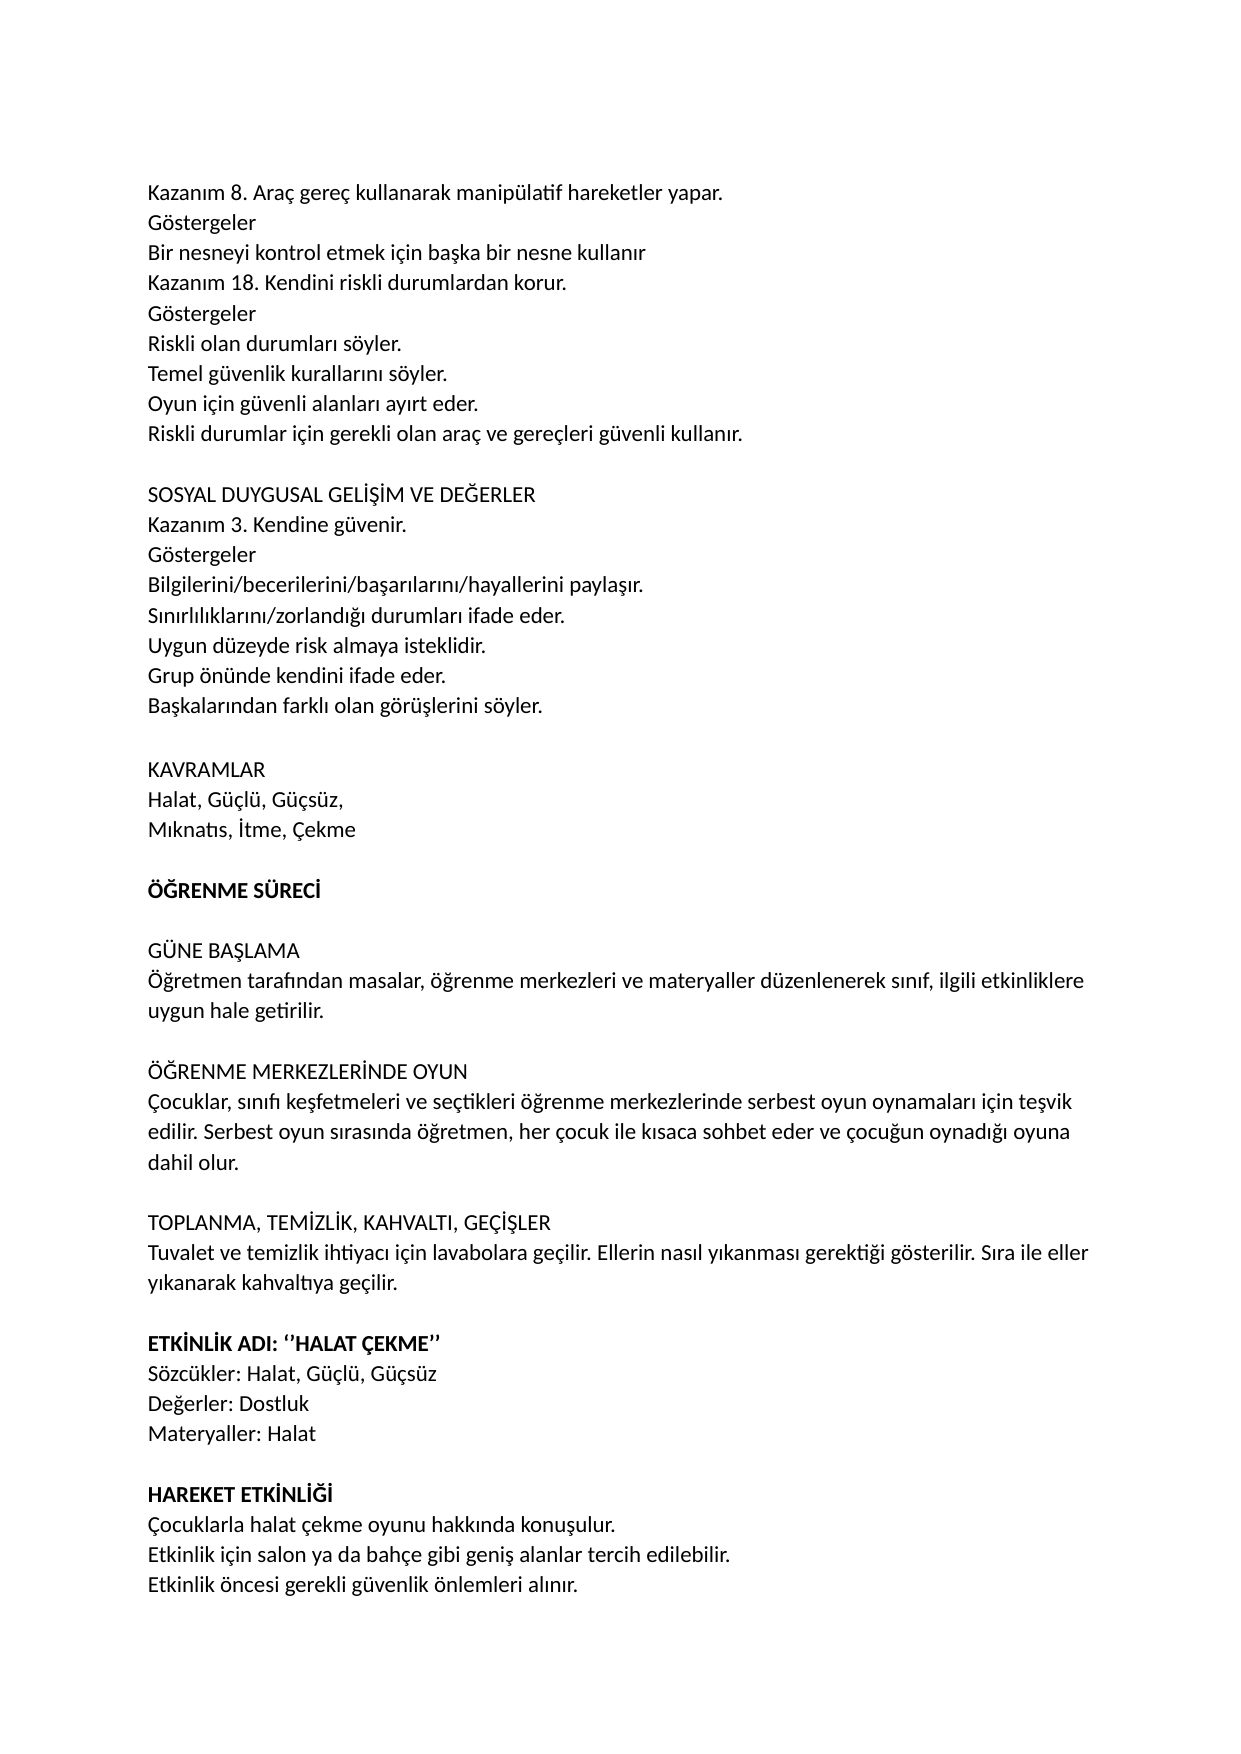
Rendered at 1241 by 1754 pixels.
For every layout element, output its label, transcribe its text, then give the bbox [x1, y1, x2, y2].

text Materyaller: Halat [148, 1419, 1093, 1448]
text HAREKET ETKİNLİĞİ [148, 1480, 1093, 1508]
text Mıknatıs, İtme, Çekme [148, 815, 1093, 843]
text TOPLANMA, TEMİZLİK, KAHVALTI, GEÇİŞLER [148, 1208, 1093, 1236]
text Oyun için güvenli alanları ayırt eder. [148, 389, 1093, 417]
text Tuvalet ve temizlik ihtiyacı için lavabolara geçilir. Ellerin nasıl yıkanması gerektiği gösterilir. Sıra ile eller yıkanarak kahvaltıya geçilir. [148, 1238, 1093, 1297]
text Göstergeler [148, 208, 1093, 236]
text Temel güvenlik kurallarını söyler. [148, 359, 1093, 387]
text Kazanım 3. Kendine güvenir. [148, 510, 1093, 538]
text Göstergeler [148, 540, 1093, 568]
text Değerler: Dostluk [148, 1389, 1093, 1417]
text Çocuklar, sınıfı keşfetmeleri ve seçtikleri öğrenme merkezlerinde serbest oyun oynamaları için teşvik edilir. Serbest oyun sırasında öğretmen, her çocuk ile kısaca sohbet eder ve çocuğun oynadığı oyuna dahil olur. [148, 1087, 1093, 1176]
text KAVRAMLAR [148, 755, 1093, 783]
text Başkalarından farklı olan görüşlerini söyler. [148, 691, 1093, 719]
text GÜNE BAŞLAMA [148, 936, 1093, 964]
text Kazanım 18. Kendini riskli durumlardan korur. [148, 268, 1093, 296]
text Grup önünde kendini ifade eder. [148, 661, 1093, 689]
text Kazanım 8. Araç gereç kullanarak manipülatif hareketler yapar. [148, 178, 1093, 206]
text ÖĞRENME MERKEZLERİNDE OYUN [148, 1057, 1093, 1085]
text Bilgilerini/becerilerini/başarılarını/hayallerini paylaşır. [148, 571, 1093, 598]
text Halat, Güçlü, Güçsüz, [148, 785, 1093, 813]
text Etkinlik için salon ya da bahçe gibi geniş alanlar tercih edilebilir. [148, 1540, 1093, 1568]
text Uygun düzeyde risk almaya isteklidir. [148, 631, 1093, 659]
text ETKİNLİK ADI: ‘’HALAT ÇEKME’’ [148, 1329, 1093, 1357]
text SOSYAL DUYGUSAL GELİŞİM VE DEĞERLER [148, 480, 1093, 508]
text Sınırlılıklarını/zorlandığı durumları ifade eder. [148, 601, 1093, 629]
text Bir nesneyi kontrol etmek için başka bir nesne kullanır [148, 238, 1093, 266]
text Göstergeler [148, 299, 1093, 327]
text Sözcükler: Halat, Güçlü, Güçsüz [148, 1359, 1093, 1387]
text Riskli olan durumları söyler. [148, 329, 1093, 357]
text Etkinlik öncesi gerekli güvenlik önlemleri alınır. [148, 1571, 1093, 1599]
text Riskli durumlar için gerekli olan araç ve gereçleri güvenli kullanır. [148, 419, 1093, 447]
text ÖĞRENME SÜRECİ [148, 876, 1093, 904]
text Öğretmen tarafından masalar, öğrenme merkezleri ve materyaller düzenlenerek sınıf, ilgili etkinliklere uygun hale getirilir. [148, 966, 1093, 1025]
text Çocuklarla halat çekme oyunu hakkında konuşulur. [148, 1510, 1093, 1538]
